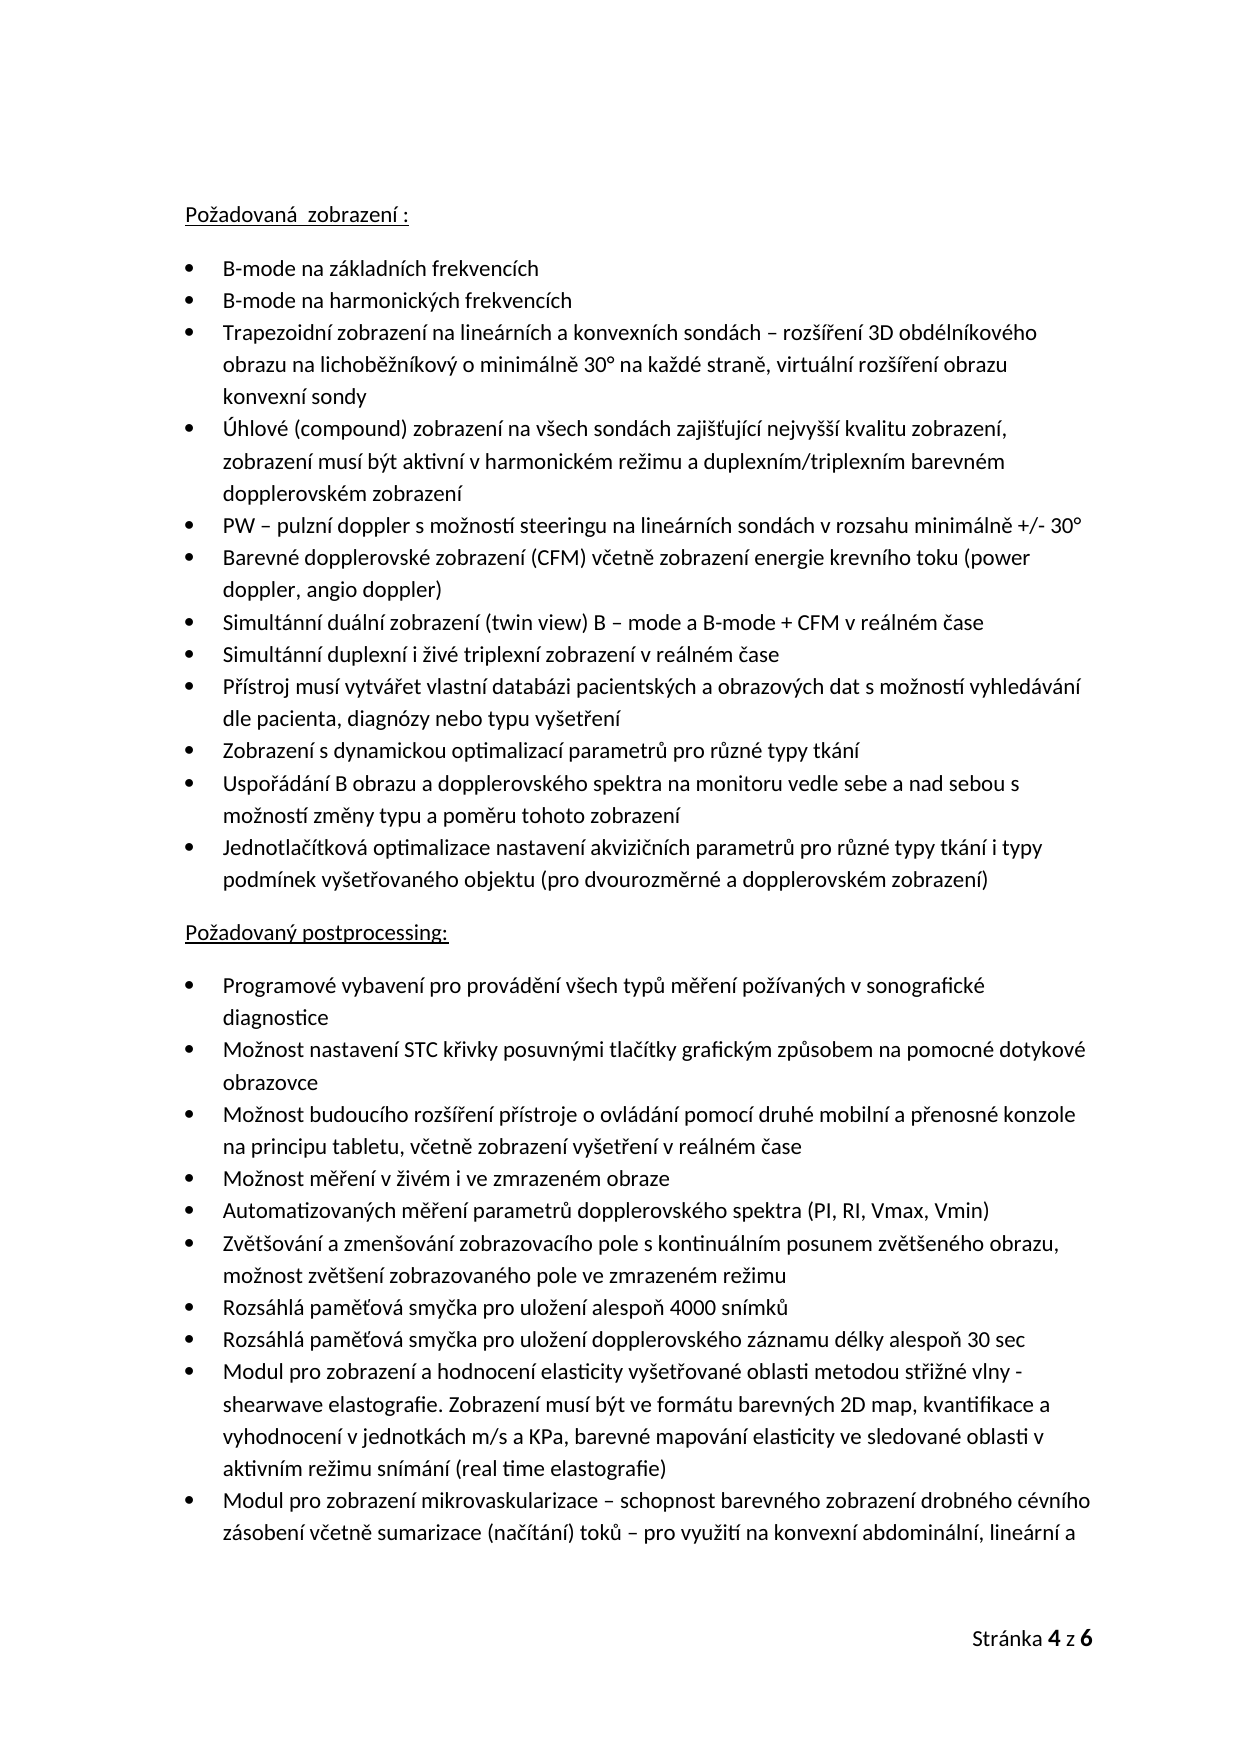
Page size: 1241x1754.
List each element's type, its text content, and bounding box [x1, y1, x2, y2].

text Požadovaný postprocessing: [185, 918, 1093, 946]
list Zobrazení s dynamickou optimalizací parametrů pro různé typy tkání [185, 736, 1093, 764]
list Simultánní duplexní i živé triplexní zobrazení v reálném čase [185, 640, 1093, 668]
list Úhlové (compound) zobrazení na všech sondách zajišťující nejvyšší kvalitu zobrazení, zobrazení musí být aktivní v harmonickém režimu a duplexním/triplexním barevném dopplerovském zobrazení [185, 414, 1093, 507]
list Zvětšování a zmenšování zobrazovacího pole s kontinuálním posunem zvětšeného obrazu, možnost zvětšení zobrazovaného pole ve zmrazeném režimu [185, 1229, 1093, 1289]
list Rozsáhlá paměťová smyčka pro uložení dopplerovského záznamu délky alespoň 30 sec [185, 1325, 1093, 1353]
list Rozsáhlá paměťová smyčka pro uložení alespoň 4000 snímků [185, 1293, 1093, 1321]
list Barevné dopplerovské zobrazení (CFM) včetně zobrazení energie krevního toku (power doppler, angio doppler) [185, 543, 1093, 603]
list Možnost nastavení STC křivky posuvnými tlačítky grafickým způsobem na pomocné dotykové obrazovce [185, 1036, 1093, 1096]
list Možnost měření v živém i ve zmrazeném obraze [185, 1164, 1093, 1192]
list Možnost budoucího rozšíření přístroje o ovládání pomocí druhé mobilní a přenosné konzole na principu tabletu, včetně zobrazení vyšetření v reálném čase [185, 1100, 1093, 1160]
list B-mode na základních frekvencích [185, 254, 1093, 282]
list PW – pulzní doppler s možností steeringu na lineárních sondách v rozsahu minimálně +/- 30° [185, 511, 1093, 539]
list B-mode na harmonických frekvencích [185, 286, 1093, 314]
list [185, 1486, 1093, 1546]
list Uspořádání B obrazu a dopplerovského spektra na monitoru vedle sebe a nad sebou s možností změny typu a poměru tohoto zobrazení [185, 769, 1093, 829]
list Přístroj musí vytvářet vlastní databázi pacientských a obrazových dat s možností vyhledávání dle pacienta, diagnózy nebo typu vyšetření [185, 672, 1093, 732]
list Trapezoidní zobrazení na lineárních a konvexních sondách – rozšíření 3D obdélníkového obrazu na lichoběžníkový o minimálně 30° na každé straně, virtuální rozšíření obrazu konvexní sondy [185, 318, 1093, 410]
text Požadovaná zobrazení : [185, 201, 1093, 229]
list Simultánní duální zobrazení (twin view) B – mode a B-mode + CFM v reálném čase [185, 608, 1093, 636]
list Automatizovaných měření parametrů dopplerovského spektra (PI, RI, Vmax, Vmin) [185, 1197, 1093, 1224]
list Jednotlačítková optimalizace nastavení akvizičních parametrů pro různé typy tkání i typy podmínek vyšetřovaného objektu (pro dvourozměrné a dopplerovském zobrazení) [185, 833, 1093, 893]
list Modul pro zobrazení a hodnocení elasticity vyšetřované oblasti metodou střižné vlny - shearwave elastografie. Zobrazení musí být ve formátu barevných 2D map, kvantifikace a vyhodnocení v jednotkách m/s a KPa, barevné mapování elasticity ve sledované oblasti v aktivním režimu snímání (real time elastografie) [185, 1357, 1093, 1482]
list Programové vybavení pro provádění všech typů měření požívaných v sonografické diagnostice [185, 971, 1093, 1031]
